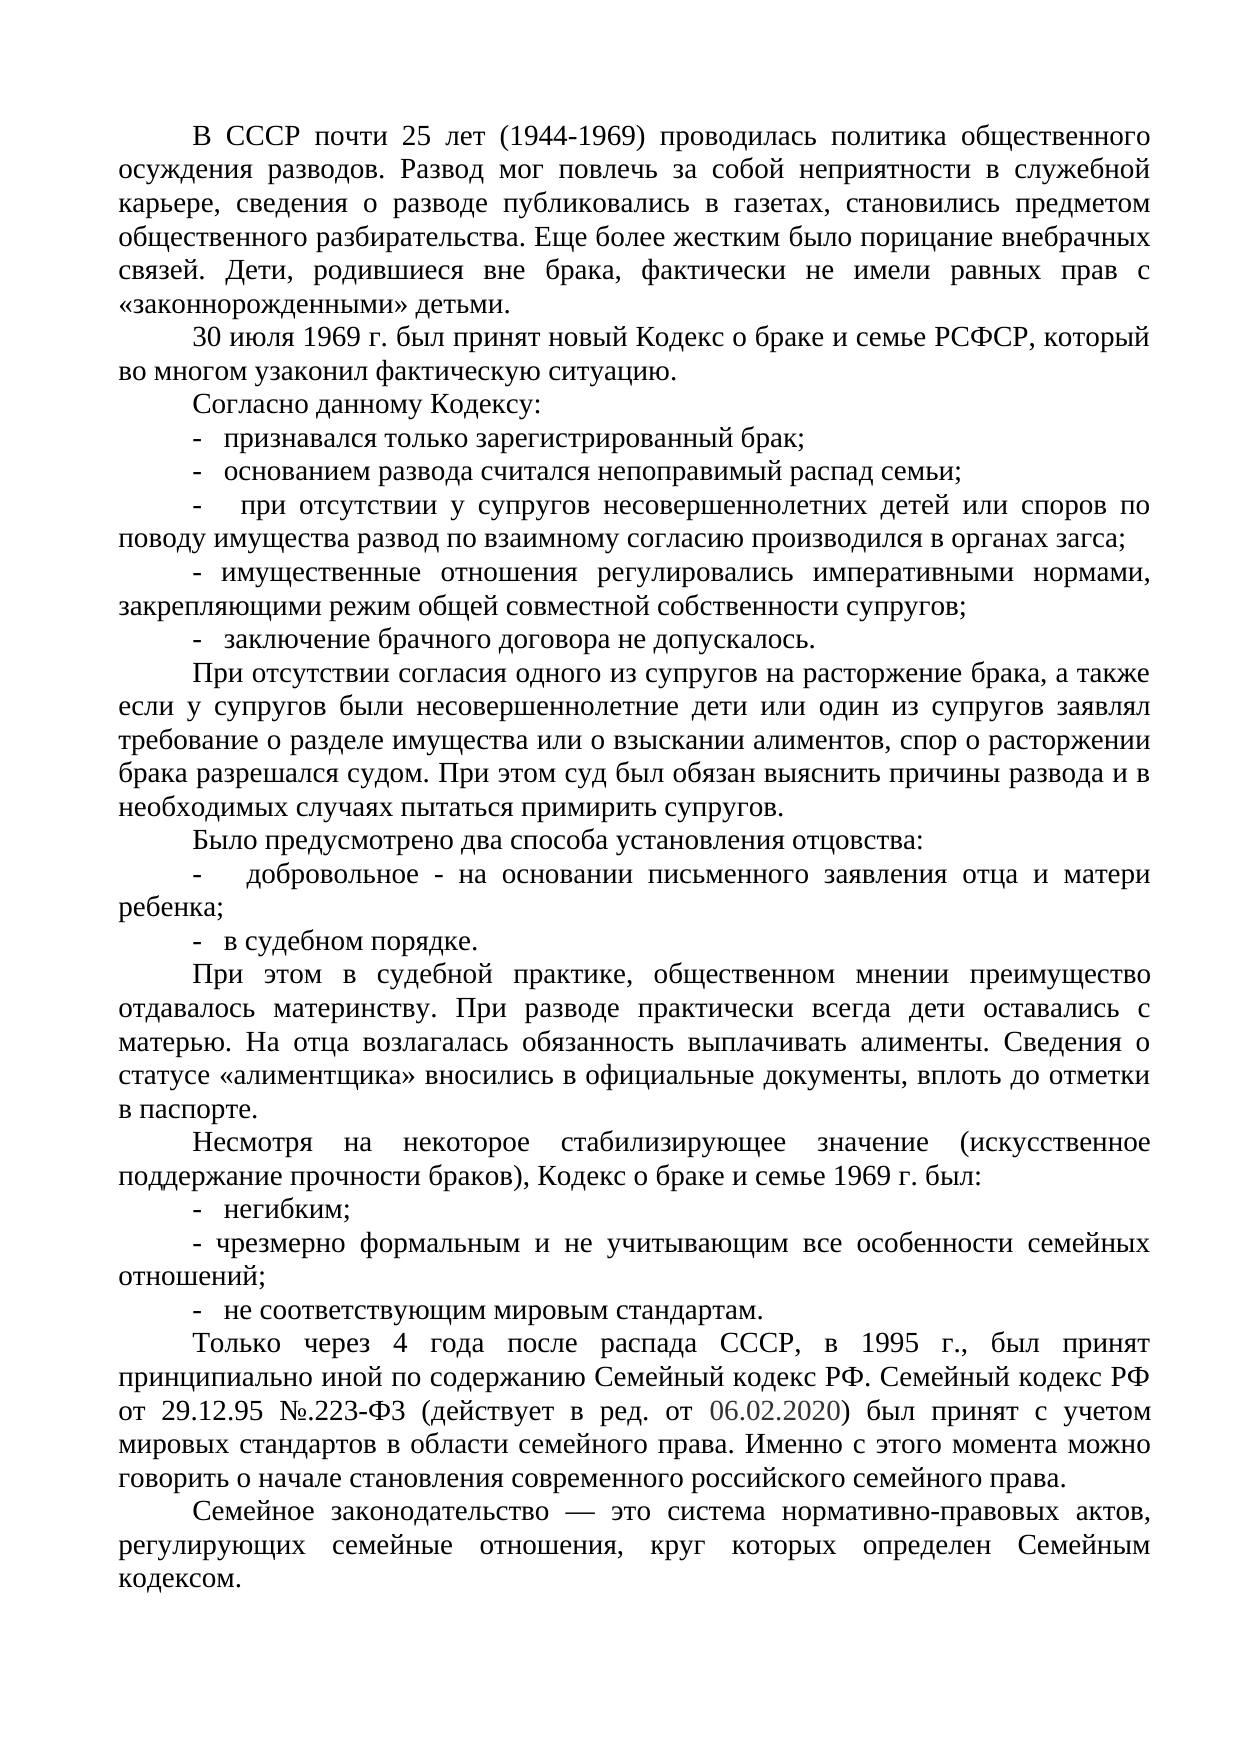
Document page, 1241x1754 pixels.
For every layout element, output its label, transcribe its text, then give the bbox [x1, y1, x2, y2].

text - при отсутствии у супругов несовершеннолетних детей или споров по поводу имущества развод по взаимному согласию производился в органах загса; [118, 487, 1152, 554]
text Несмотря на некоторое стабилизирующее значение (искусственное поддержание прочности браков), Кодекс о браке и семье 1969 г. был: [118, 1124, 1152, 1191]
text Было предусмотрено два способа установления отцовства: [118, 822, 1152, 856]
text - в судебном порядке. [118, 923, 1152, 957]
text - негибким; [118, 1191, 1152, 1225]
text - чрезмерно формальным и не учитывающим все особенности семейных отношений; [118, 1225, 1152, 1292]
text - не соответствующим мировым стандартам. [118, 1292, 1152, 1326]
text Только через 4 года после распада СССР, в 1995 г., был принят принципиально иной по содержанию Семейный кодекс РФ. Семейный кодекс РФ от 29.12.95 №.223-Ф3 (действует в ред. от 06.02.2020) был принят с учетом мировых стандартов в области семейного права. Именно с этого момента можно говорить о начале становления современного российского семейного права. [118, 1326, 1152, 1493]
text При этом в судебной практике, общественном мнении преимущество отдавалось материнству. При разводе практически всегда дети оставались с матерью. На отца возлагалась обязанность выплачивать алименты. Сведения о статусе «алиментщика» вносились в официальные документы, вплоть до отметки в паспорте. [118, 957, 1152, 1124]
text - добровольное - на основании письменного заявления отца и матери ребенка; [118, 856, 1152, 923]
text - признавался только зарегистрированный брак; [118, 420, 1152, 453]
text Семейное законодательство — это система нормативно-правовых актов, регулирующих семейные отношения, круг которых определен Семейным кодексом. [118, 1493, 1152, 1594]
text Согласно данному Кодексу: [118, 386, 1152, 420]
text 30 июля 1969 г. был принят новый Кодекс о браке и семье РСФСР, который во многом узаконил фактическую ситуацию. [118, 319, 1152, 386]
text - имущественные отношения регулировались императивными нормами, закрепляющими режим общей совместной собственности супругов; [118, 554, 1152, 621]
text В СССР почти 25 лет (1944-1969) проводилась политика общественного осуждения разводов. Развод мог повлечь за собой неприятности в служебной карьере, сведения о разводе публиковались в газетах, становились предметом общественного разбирательства. Еще более жестким было порицание внебрачных связей. Дети, родившиеся вне брака, фактически не имели равных прав с «законнорожденными» детьми. [118, 118, 1152, 319]
text При отсутствии согласия одного из супругов на расторжение брака, а также если у супругов были несовершеннолетние дети или один из супругов заявлял требование о разделе имущества или о взыскании алиментов, спор о расторжении брака разрешался судом. При этом суд был обязан выяснить причины развода и в необходимых случаях пытаться примирить супругов. [118, 655, 1152, 822]
text - заключение брачного договора не допускалось. [118, 621, 1152, 655]
text - основанием развода считался непоправимый распад семьи; [118, 453, 1152, 487]
